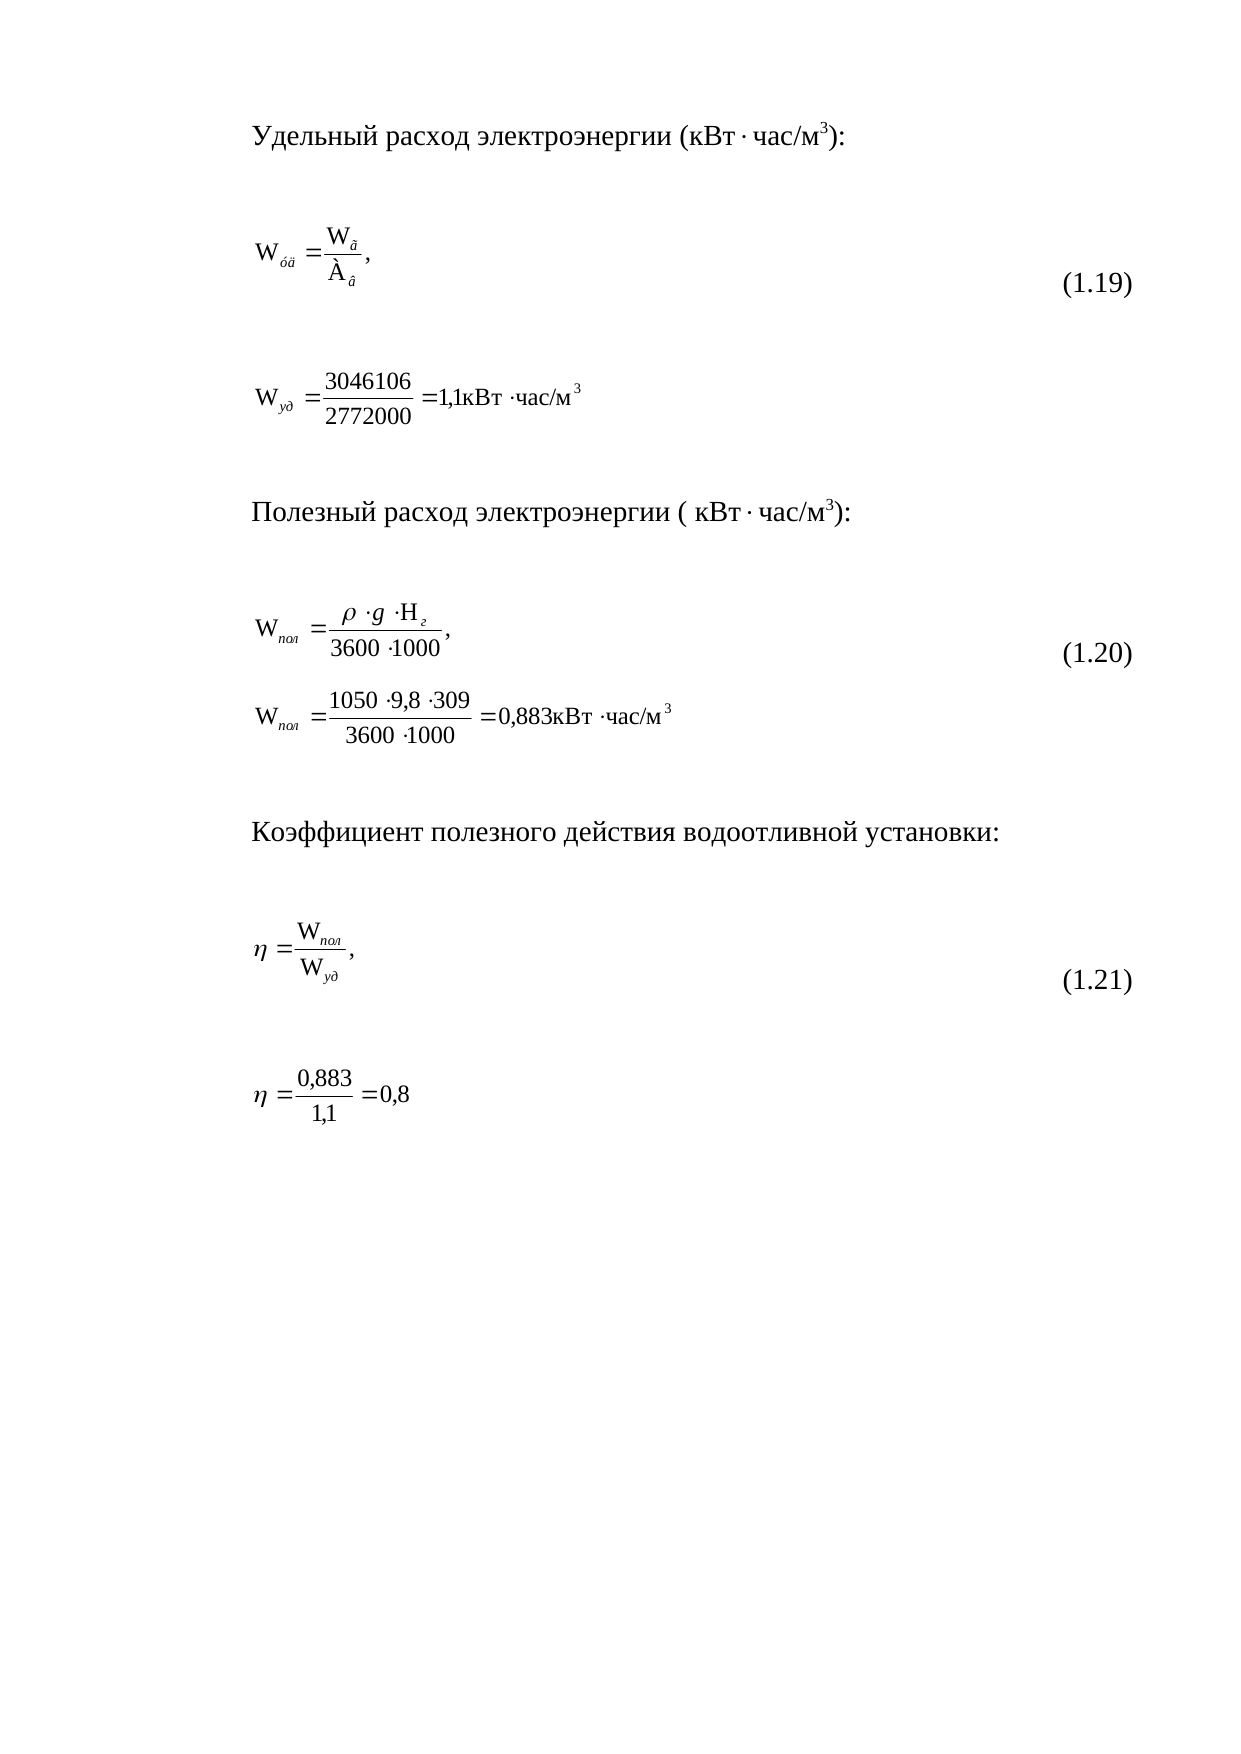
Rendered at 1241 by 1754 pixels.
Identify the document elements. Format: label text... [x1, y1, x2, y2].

text (1.21) [177, 914, 1152, 996]
text Полезный расход электроэнергии ( кВтчас/м3): [177, 494, 1152, 528]
text Коэффициент полезного действия водоотливной установки: [177, 814, 1152, 847]
text (1.20) [177, 595, 1152, 668]
text (1.19) [177, 219, 1152, 299]
text Удельный расход электроэнергии (кВтчас/м3): [177, 118, 1152, 152]
